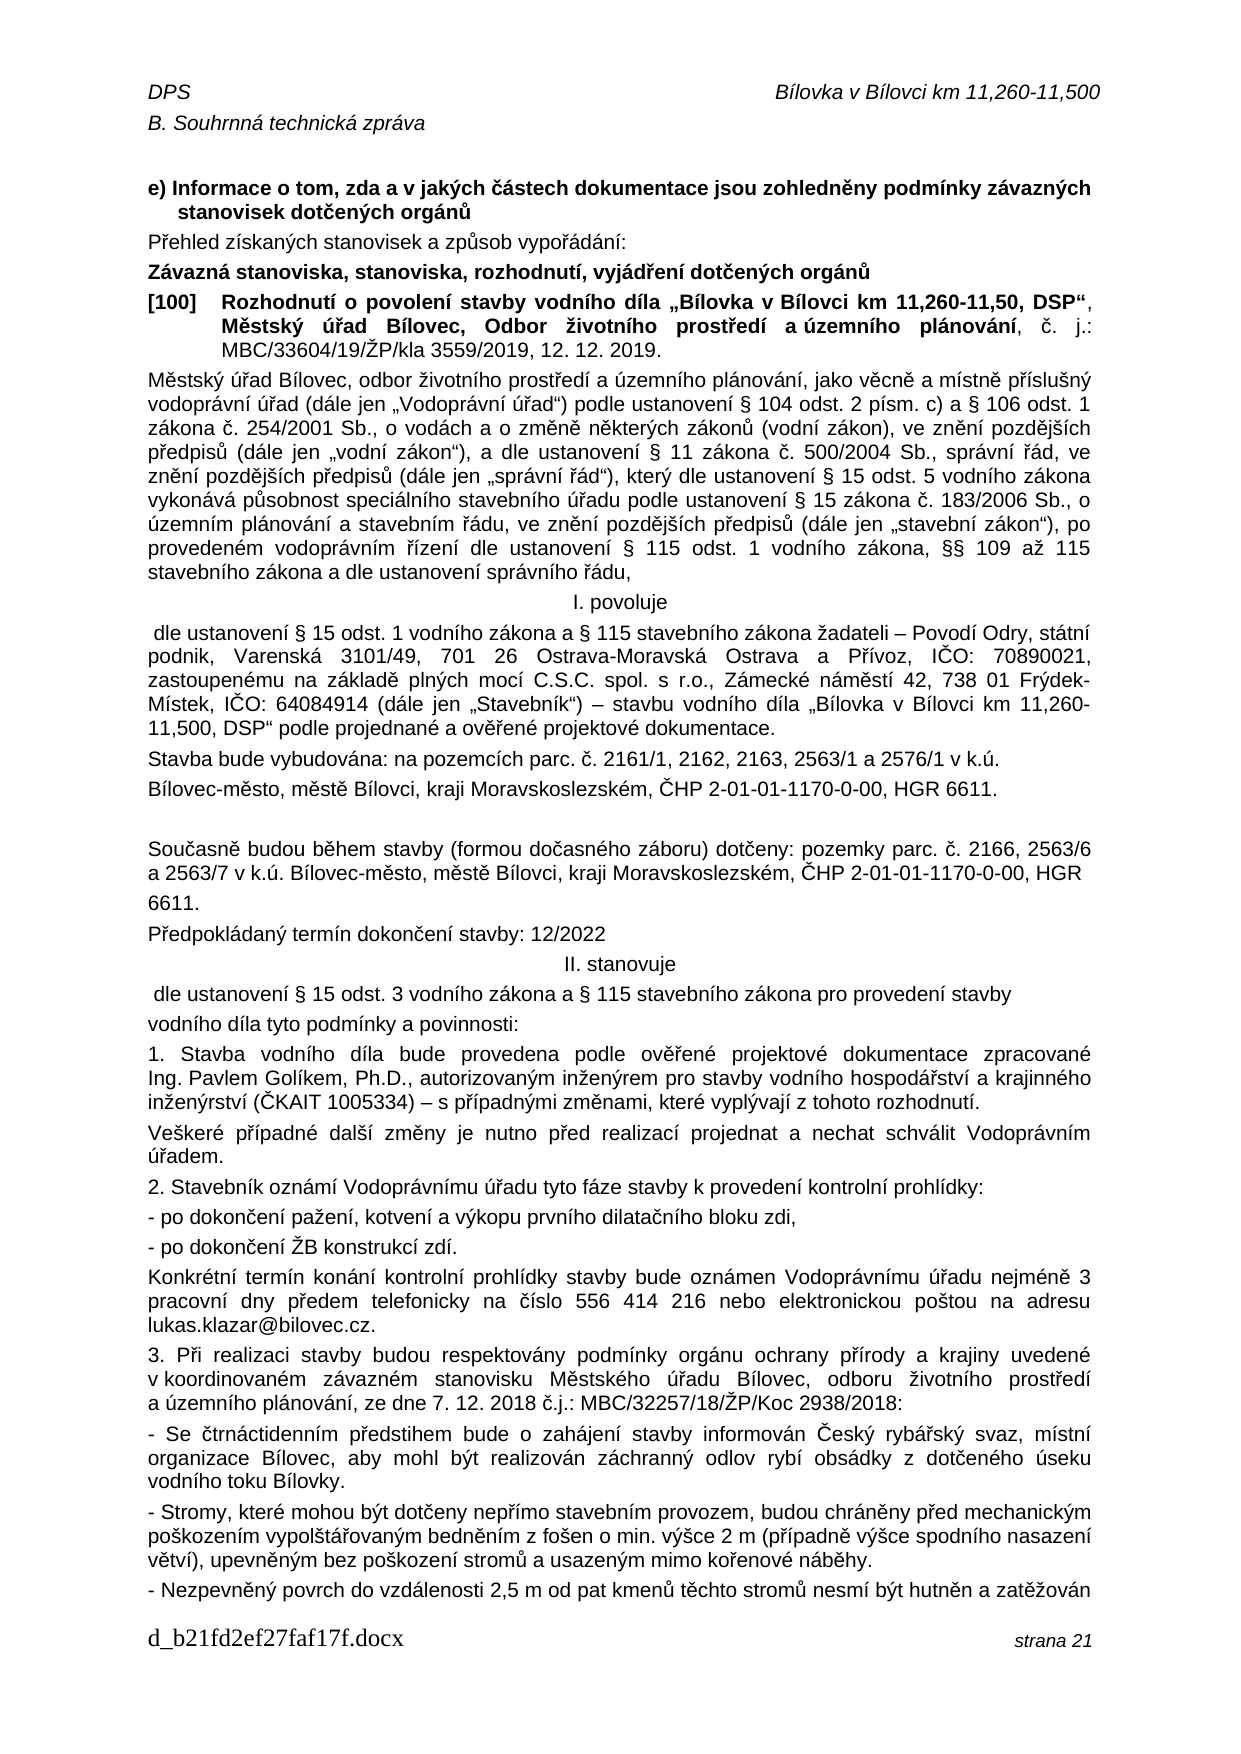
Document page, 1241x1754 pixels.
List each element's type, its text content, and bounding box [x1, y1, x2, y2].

text Stavba bude vybudována: na pozemcích parc. č. 2161/1, 2162, 2163, 2563/1 a 2576/1 v k.ú. [148, 746, 1092, 770]
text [148, 1578, 1092, 1602]
text 2. Stavebník oznámí Vodoprávnímu úřadu tyto fáze stavby k provedení kontrolní prohlídky: [148, 1174, 1092, 1198]
text - Stromy, které mohou být dotčeny nepřímo stavebním provozem, budou chráněny před mechanickým poškozením vypolštářovaným bedněním z fošen o min. výšce 2 m (případně výšce spodního nasazení větví), upevněným bez poškození stromů a usazeným mimo kořenové náběhy. [148, 1499, 1092, 1571]
text Současně budou během stavby (formou dočasného záboru) dotčeny: pozemky parc. č. 2166, 2563/6 a 2563/7 v k.ú. Bílovec-město, městě Bílovci, kraji Moravskoslezském, ČHP 2-01-01-1170-0-00, HGR [148, 837, 1092, 885]
subtitle e) Informace o tom, zda a v jakých částech dokumentace jsou zohledněny podmínky závazných stanovisek dotčených orgánů [148, 176, 1092, 223]
text dle ustanovení § 15 odst. 1 vodního zákona a § 115 stavebního zákona žadateli – Povodí Odry, státní podnik, Varenská 3101/49, 701 26 Ostrava-Moravská Ostrava a Přívoz, IČO: 70890021, zastoupenému na základě plných mocí C.S.C. spol. s r.o., Zámecké náměstí 42, 738 01 Frýdek-Místek, IČO: 64084914 (dále jen „Stavebník“) – stavbu vodního díla „Bílovka v Bílovci km 11,260-11,500, DSP“ podle projednané a ověřené projektové dokumentace. [148, 620, 1092, 740]
text - po dokončení pažení, kotvení a výkopu prvního dilatačního bloku zdi, [148, 1205, 1092, 1229]
text 6611. [148, 891, 1092, 915]
text dle ustanovení § 15 odst. 3 vodního zákona a § 115 stavebního zákona pro provedení stavby [148, 982, 1092, 1006]
text I. povoluje [148, 590, 1092, 614]
text Konkrétní termín konání kontrolní prohlídky stavby bude oznámen Vodoprávnímu úřadu nejméně 3 pracovní dny předem telefonicky na číslo 556 414 216 nebo elektronickou poštou na adresu lukas.klazar@bilovec.cz. [148, 1265, 1092, 1337]
text Závazná stanoviska, stanoviska, rozhodnutí, vyjádření dotčených orgánů [148, 260, 1092, 284]
text Veškeré případné další změny je nutno před realizací projednat a nechat schválit Vodoprávním úřadem. [148, 1120, 1092, 1168]
text Předpokládaný termín dokončení stavby: 12/2022 [148, 921, 1092, 945]
text - Se čtrnáctidenním předstihem bude o zahájení stavby informován Český rybářský svaz, místní organizace Bílovec, aby mohl být realizován záchranný odlov rybí obsádky z dotčeného úseku vodního toku Bílovky. [148, 1421, 1092, 1493]
text II. stanovuje [148, 952, 1092, 976]
text [100] Rozhodnutí o povolení stavby vodního díla „Bílovka v Bílovci km 11,260-11,50, DSP“, Městský úřad Bílovec, Odbor životního prostředí a územního plánování, č. j.: MBC/33604/19/ŽP/kla 3559/2019, 12. 12. 2019. [148, 290, 1092, 362]
text Bílovec-město, městě Bílovci, kraji Moravskoslezském, ČHP 2-01-01-1170-0-00, HGR 6611. [148, 777, 1092, 801]
text vodního díla tyto podmínky a povinnosti: [148, 1012, 1092, 1036]
text 3. Při realizaci stavby budou respektovány podmínky orgánu ochrany přírody a krajiny uvedené v koordinovaném závazném stanovisku Městského úřadu Bílovec, odboru životního prostředí a územního plánování, ze dne 7. 12. 2018 č.j.: MBC/32257/18/ŽP/Koc 2938/2018: [148, 1343, 1092, 1415]
text Městský úřad Bílovec, odbor životního prostředí a územního plánování, jako věcně a místně příslušný vodoprávní úřad (dále jen „Vodoprávní úřad“) podle ustanovení § 104 odst. 2 písm. c) a § 106 odst. 1 zákona č. 254/2001 Sb., o vodách a o změně některých zákonů (vodní zákon), ve znění pozdějších předpisů (dále jen „vodní zákon“), a dle ustanovení § 11 zákona č. 500/2004 Sb., správní řád, ve znění pozdějších předpisů (dále jen „správní řád“), který dle ustanovení § 15 odst. 5 vodního zákona vykonává působnost speciálního stavebního úřadu podle ustanovení § 15 zákona č. 183/2006 Sb., o územním plánování a stavebním řádu, ve znění pozdějších předpisů (dále jen „stavební zákon“), po provedeném vodoprávním řízení dle ustanovení § 115 odst. 1 vodního zákona, §§ 109 až 115 stavebního zákona a dle ustanovení správního řádu, [148, 368, 1092, 584]
text - po dokončení ŽB konstrukcí zdí. [148, 1235, 1092, 1259]
text 1. Stavba vodního díla bude provedena podle ověřené projektové dokumentace zpracované Ing. Pavlem Golíkem, Ph.D., autorizovaným inženýrem pro stavby vodního hospodářství a krajinného inženýrství (ČKAIT 1005334) – s případnými změnami, které vyplývají z tohoto rozhodnutí. [148, 1042, 1092, 1114]
text Přehled získaných stanovisek a způsob vypořádání: [148, 230, 1092, 254]
